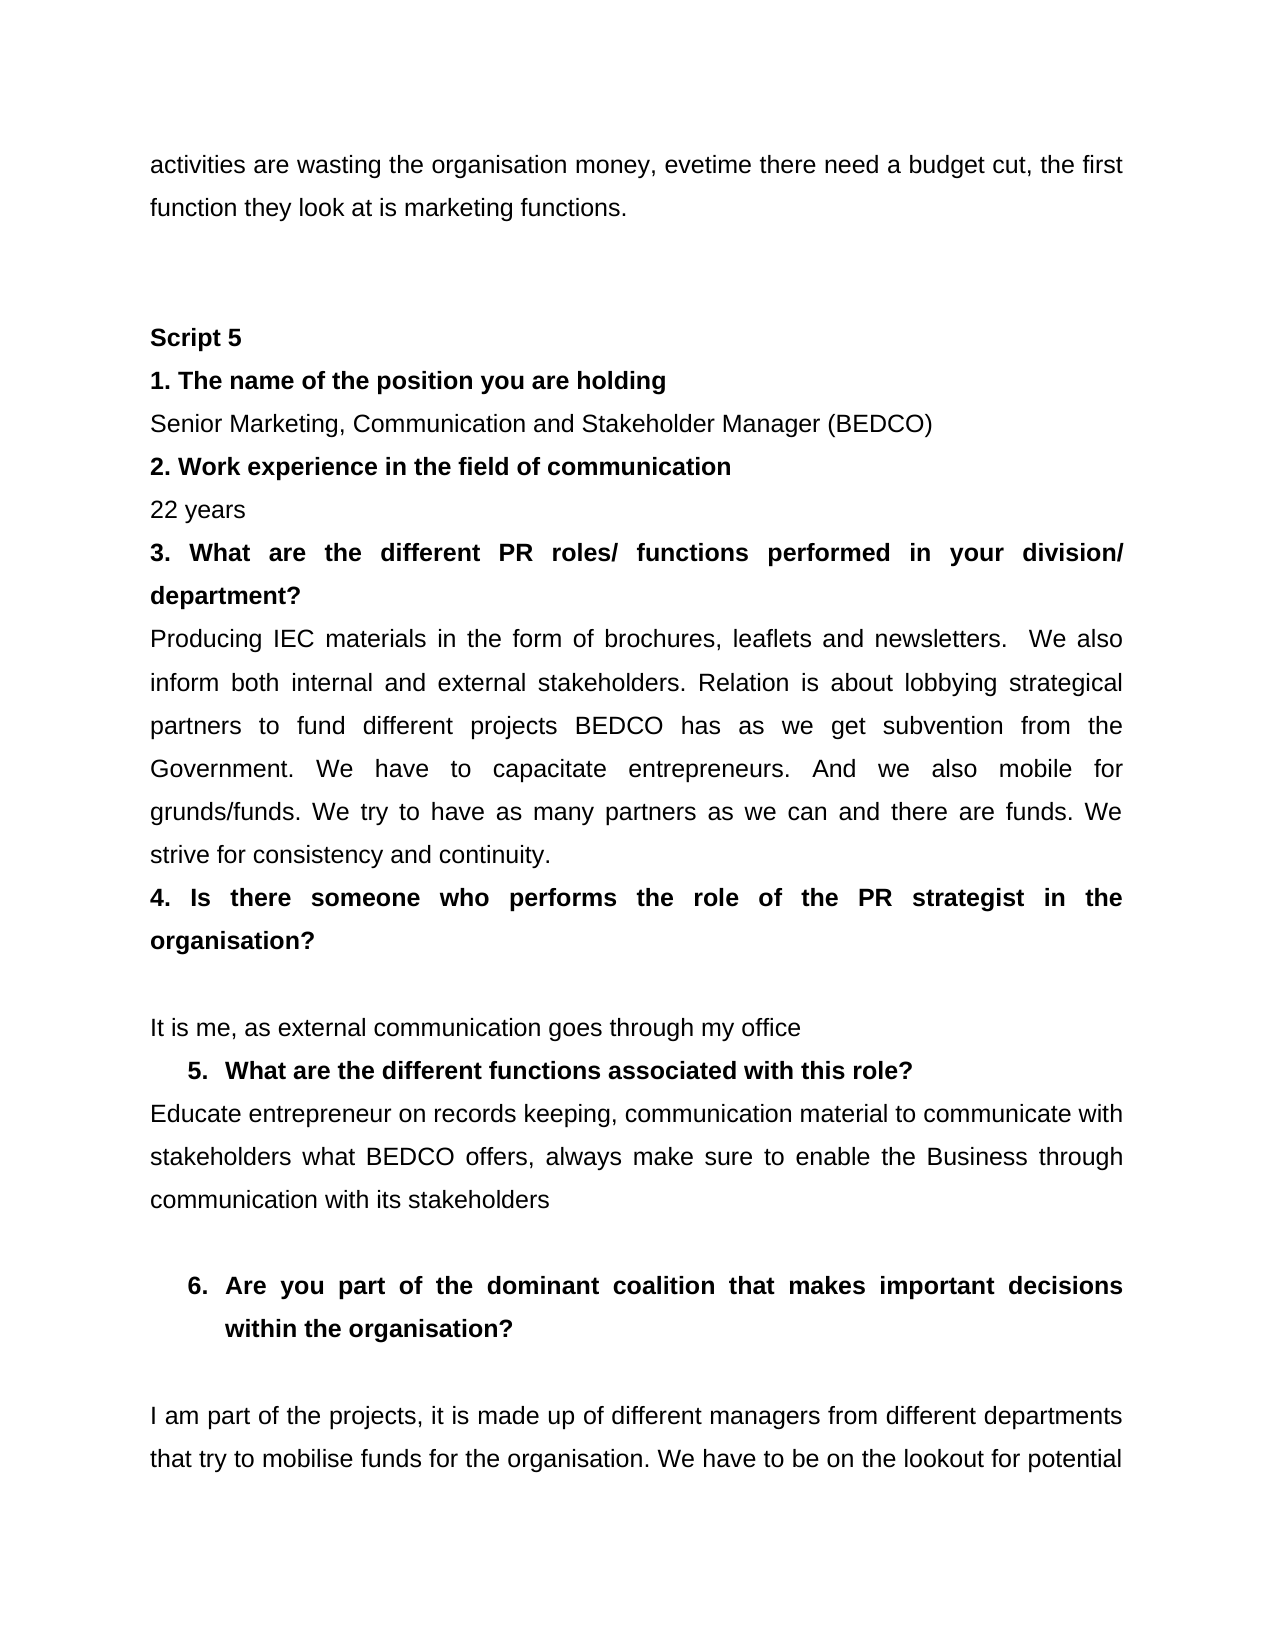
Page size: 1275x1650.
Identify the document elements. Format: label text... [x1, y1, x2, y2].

text Educate entrepreneur on records keeping, communication material to communicate with stakeholders what BEDCO offers, always make sure to enable the Business through communication with its stakeholders [150, 1099, 1125, 1214]
text 3. What are the different PR roles/ functions performed in your division/ department? [150, 538, 1125, 610]
list What are the different functions associated with this role? [187, 1056, 1125, 1084]
text Script 5 [150, 322, 1125, 351]
text 1. The name of the position you are holding [150, 366, 1125, 394]
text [150, 150, 1125, 222]
list Are you part of the dominant coalition that makes important decisions within the organisation? [187, 1271, 1125, 1343]
text It is me, as external communication goes through my office [150, 1012, 1125, 1041]
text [150, 1401, 1125, 1472]
text 22 years [150, 495, 1125, 524]
text 2. Work experience in the field of communication [150, 452, 1125, 481]
text Producing IEC materials in the form of brochures, leaflets and newsletters. We also inform both internal and external stakeholders. Relation is about lobbying strategical partners to fund different projects BEDCO has as we get subvention from the Government. We have to capacitate entrepreneurs. And we also mobile for grunds/funds. We try to have as many partners as we can and there are funds. We strive for consistency and continuity. [150, 624, 1125, 869]
text Senior Marketing, Communication and Stakeholder Manager (BEDCO) [150, 409, 1125, 437]
text 4. Is there someone who performs the role of the PR strategist in the organisation? [150, 883, 1125, 955]
